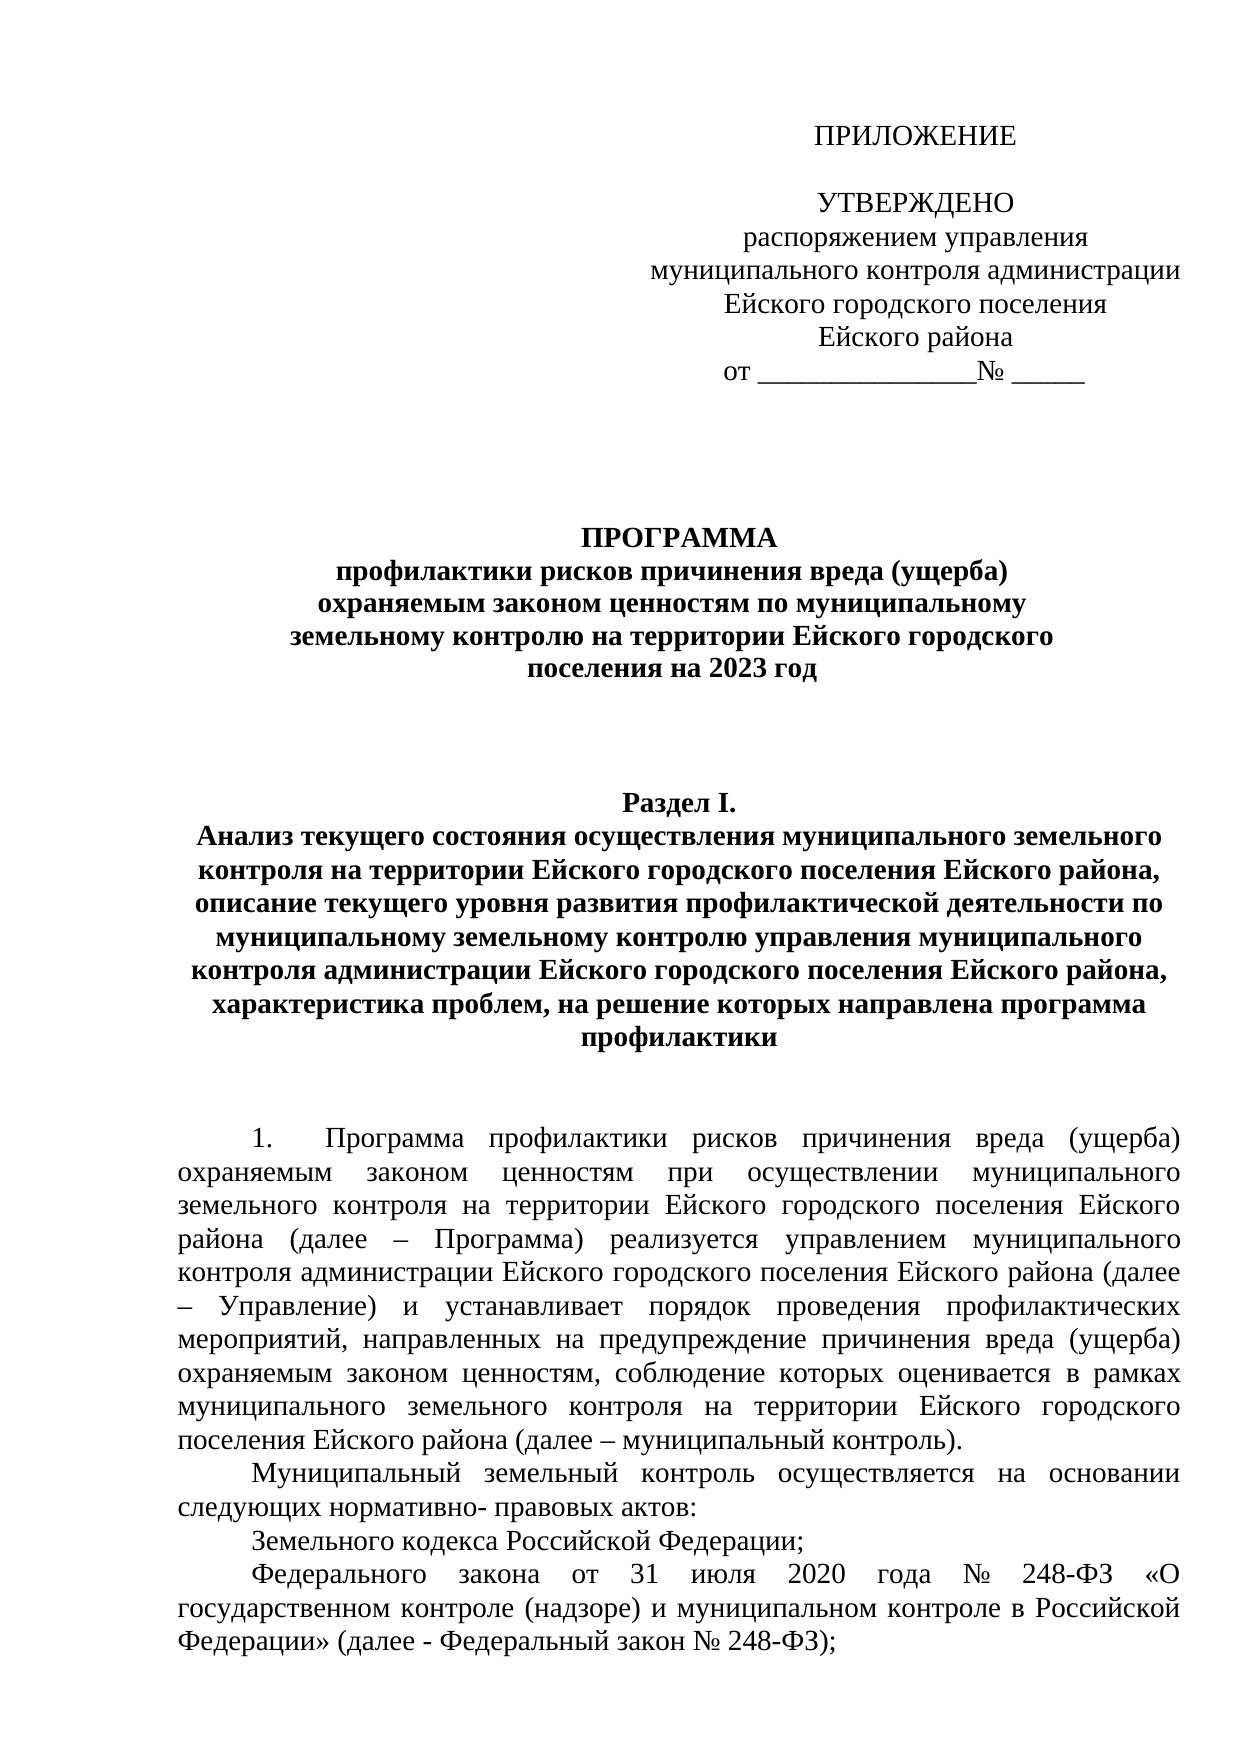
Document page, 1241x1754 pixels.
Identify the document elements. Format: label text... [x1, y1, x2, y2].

text Земельного кодекса Российской Федерации; [177, 1523, 1181, 1556]
text охраняемым законом ценностям по муниципальному земельному контролю на территории Ейского городского поселения на 2023 год [251, 587, 1093, 684]
text от _______________№ _____ [626, 353, 1181, 386]
text Анализ текущего состояния осуществления муниципального земельного контроля на территории Ейского городского поселения Ейского района, описание текущего уровня развития профилактической деятельности по муниципальному земельному контролю управления муниципального контроля администрации Ейского городского поселения Ейского района, характеристика проблем, на решение которых направлена программа профилактики [177, 818, 1181, 1053]
text УТВЕРЖДЕНО [650, 185, 1181, 219]
text ПРИЛОЖЕНИЕ [650, 118, 1181, 152]
text ПРОГРАММА [177, 521, 1181, 554]
text Федерального закона от 31 июля 2020 года № 248-ФЗ «О государственном контроле (надзоре) и муниципальном контроле в Российской Федерации» (далее - Федеральный закон № 248-ФЗ); [177, 1556, 1181, 1657]
text распоряжением управления муниципального контроля администрации Ейского городского поселения [650, 219, 1181, 319]
text Раздел I. [177, 785, 1181, 818]
text Ейского района [650, 319, 1181, 353]
text Муниципальный земельный контроль осуществляется на основании следующих нормативно- правовых актов: [177, 1456, 1181, 1523]
list Программа профилактики рисков причинения вреда (ущерба) охраняемым законом ценностям при осуществлении муниципального земельного контроля на территории Ейского городского поселения Ейского района (далее – Программа) реализуется управлением муниципального контроля администрации Ейского городского поселения Ейского района (далее – Управление) и устанавливает порядок проведения профилактических мероприятий, направленных на предупреждение причинения вреда (ущерба) охраняемым законом ценностям, соблюдение которых оценивается в рамках муниципального земельного контроля на территории Ейского городского поселения Ейского района (далее – муниципальный контроль). [177, 1120, 1181, 1456]
text профилактики рисков причинения вреда (ущерба) [251, 554, 1093, 587]
